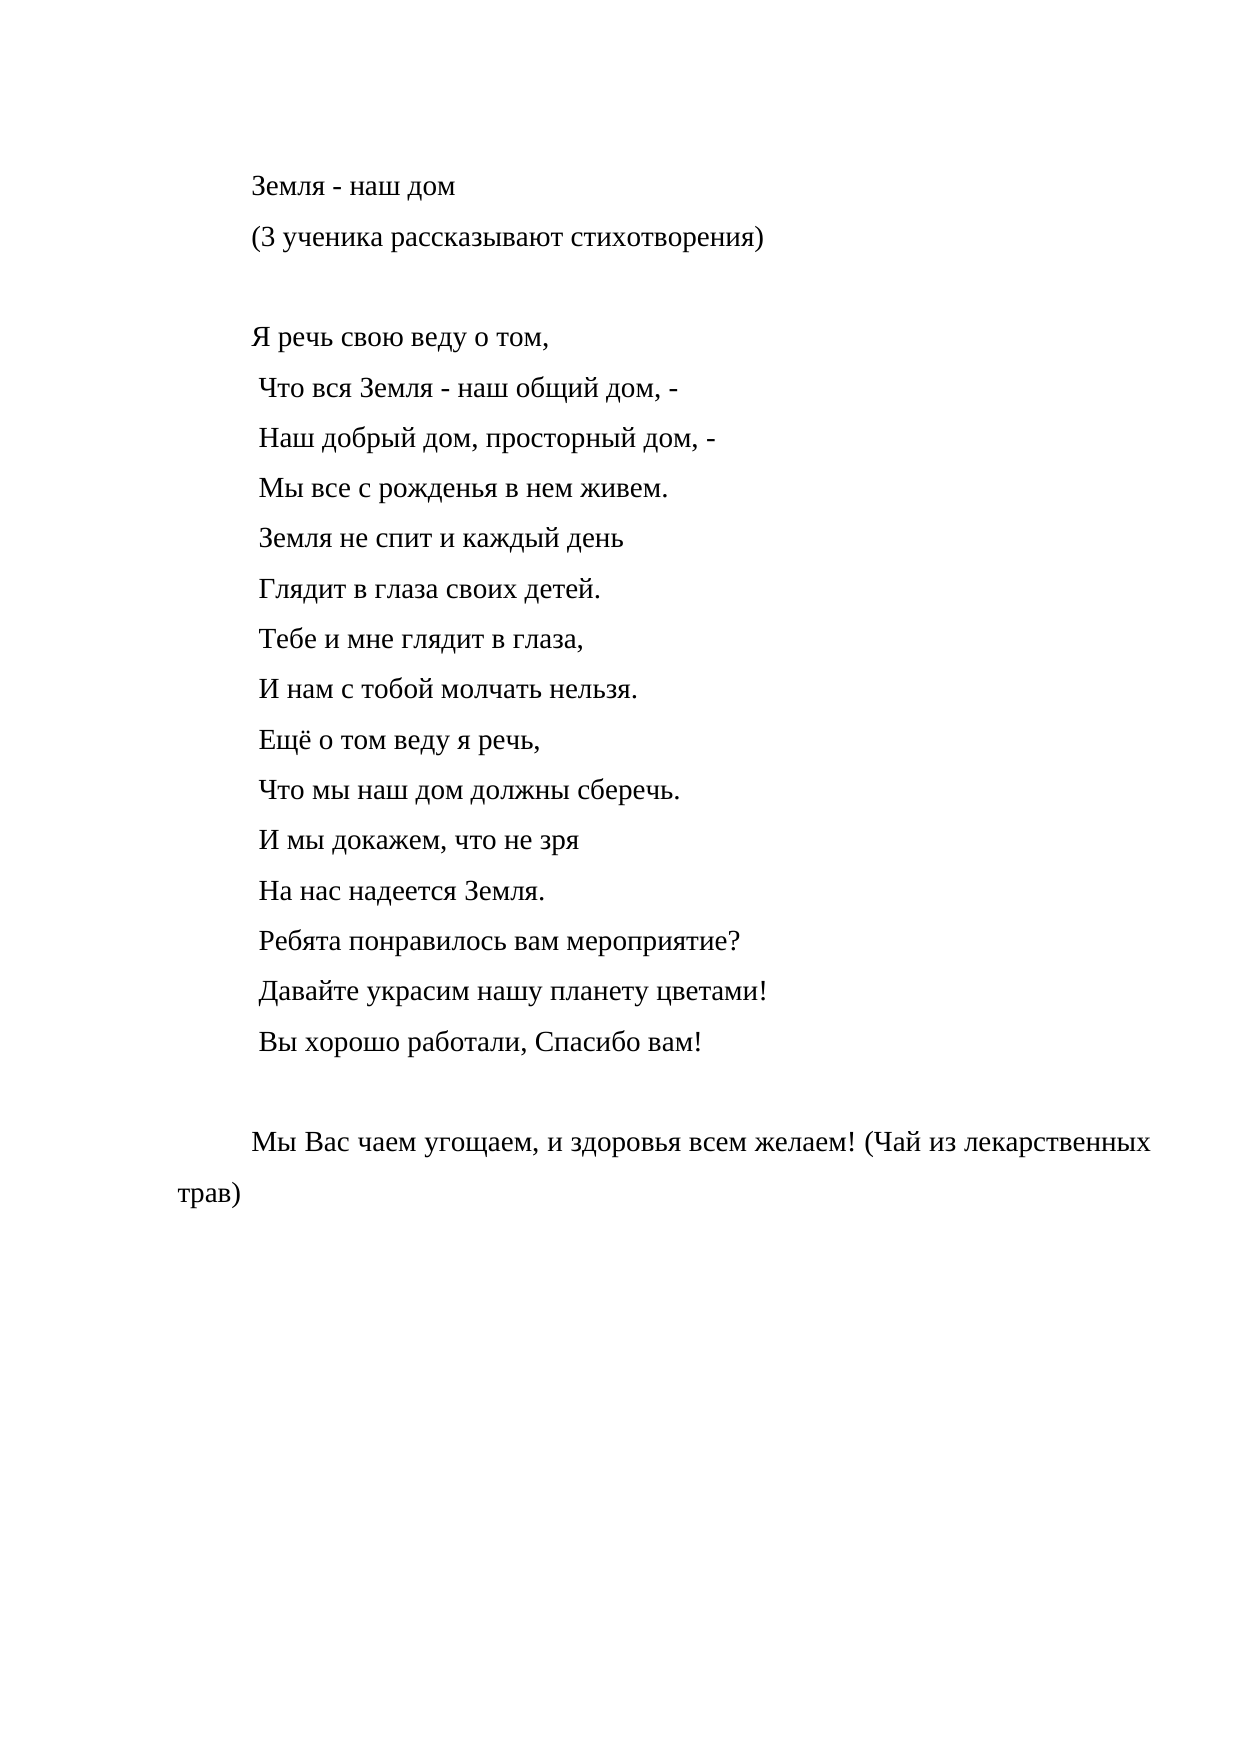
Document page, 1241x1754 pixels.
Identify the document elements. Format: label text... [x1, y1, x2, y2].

text Ещё о том веду я речь, [177, 722, 1152, 755]
text Вы хорошо работали, Спасибо вам! [177, 1024, 1152, 1057]
text Глядит в глаза своих детей. [177, 571, 1152, 604]
text Что вся Земля - наш общий дом, - [177, 370, 1152, 403]
text (3 ученика рассказывают стихотворения) [177, 219, 1152, 252]
text На нас надеется Земля. [177, 873, 1152, 906]
text Я речь свою веду о том, [177, 319, 1152, 353]
text Мы все с рожденья в нем живем. [177, 470, 1152, 504]
text Наш добрый дом, просторный дом, - [177, 420, 1152, 453]
text Мы Вас чаем угощаем, и здоровья всем желаем! (Чай из лекарственных трав) [177, 1124, 1152, 1208]
text Тебе и мне глядит в глаза, [177, 621, 1152, 655]
text Давайте украсим нашу планету цветами! [177, 973, 1152, 1007]
text Что мы наш дом должны сберечь. [177, 772, 1152, 806]
text И мы докажем, что не зря [177, 822, 1152, 856]
text Земля - наш дом [177, 168, 1152, 202]
text И нам с тобой молчать нельзя. [177, 672, 1152, 705]
text Земля не спит и каждый день [177, 521, 1152, 554]
text Ребята понравилось вам мероприятие? [177, 923, 1152, 957]
